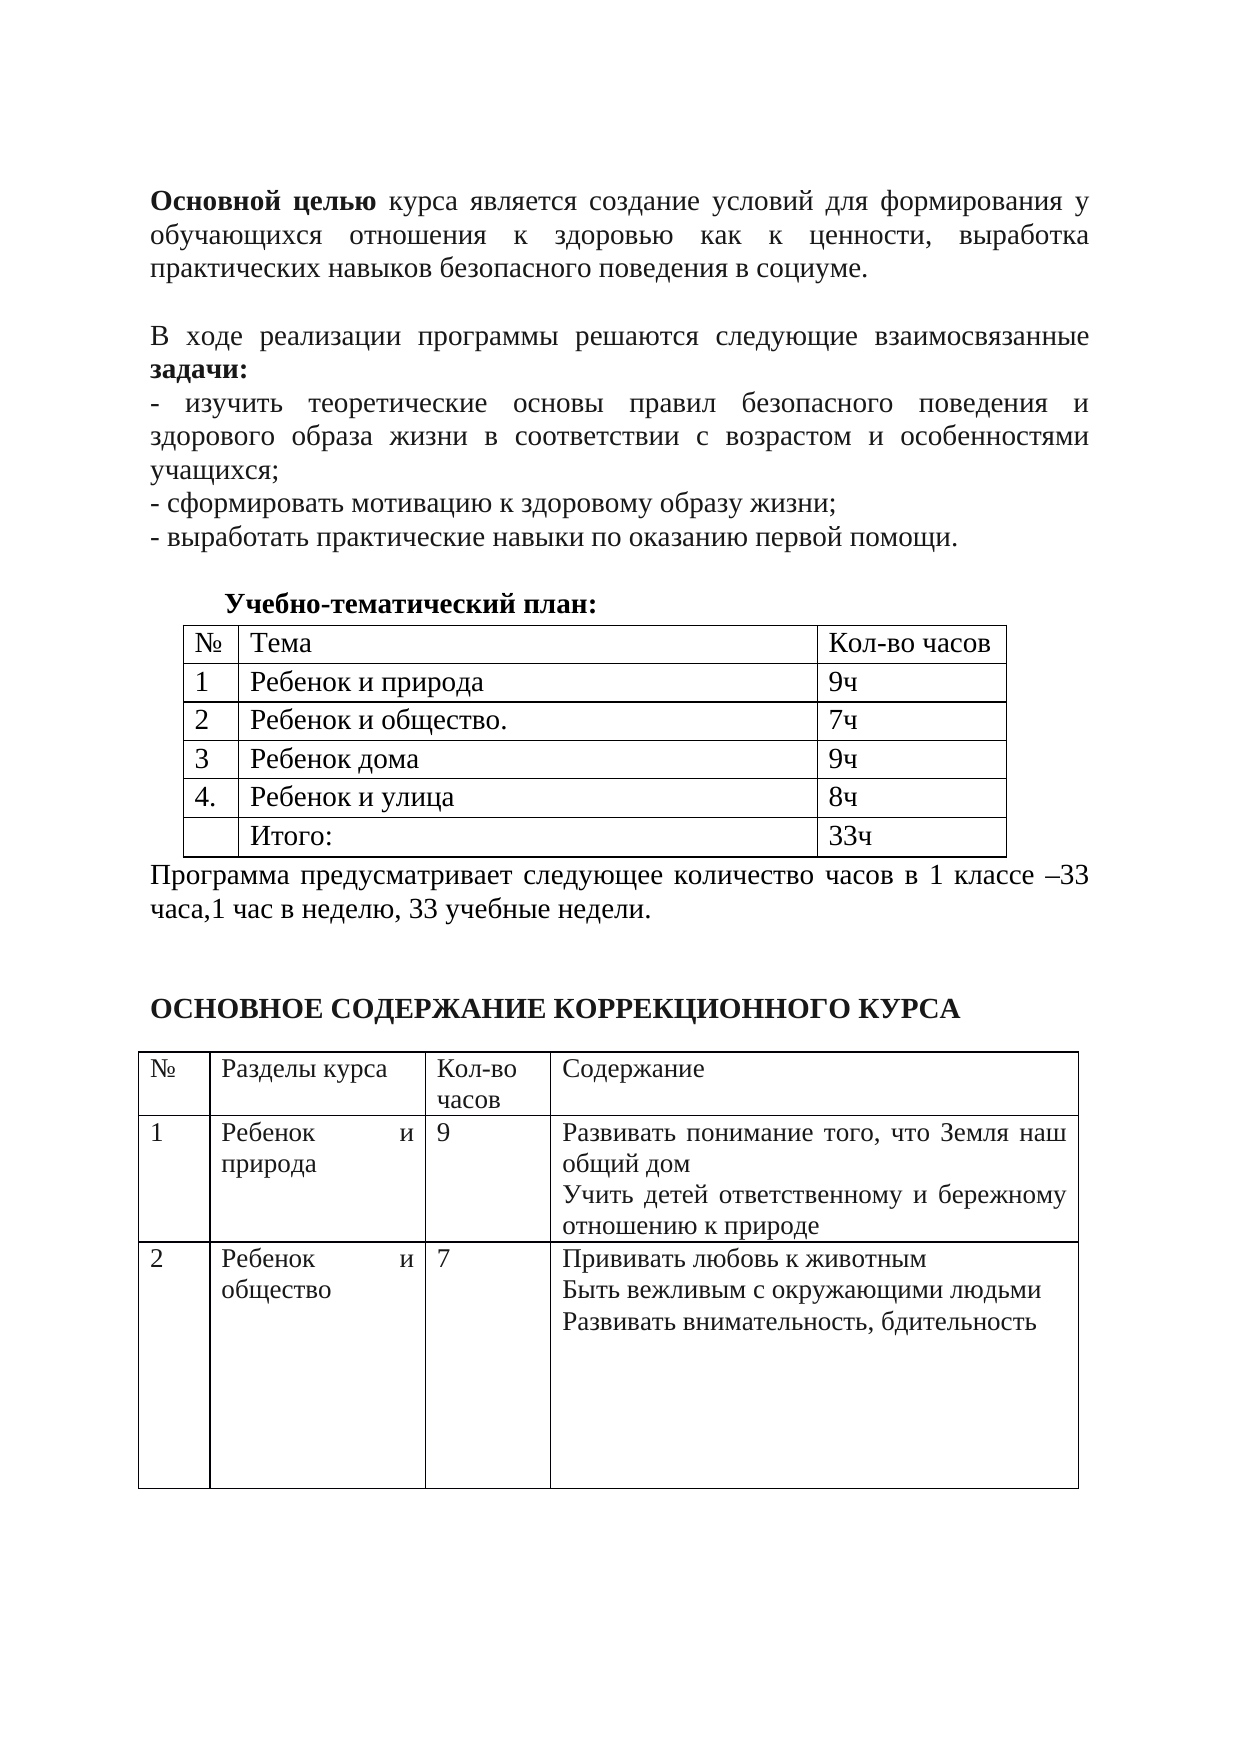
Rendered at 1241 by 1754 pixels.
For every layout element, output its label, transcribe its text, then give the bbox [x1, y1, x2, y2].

text - изучить теоретические основы правил безопасного поведения и здорового образа жизни в соответствии с возрастом и особенностями учащихся; [150, 385, 1090, 485]
table_cell Ребенок дома [239, 741, 817, 778]
table_cell 7 [426, 1243, 550, 1488]
table_header Кол-во часов [818, 626, 1006, 663]
table_cell 9 [426, 1116, 550, 1241]
table_cell 9ч [818, 741, 1006, 778]
text - выработать практические навыки по оказанию первой помощи. [150, 519, 1090, 552]
table_cell 33ч [818, 818, 1006, 856]
text В ходе реализации программы решаются следующие взаимосвязанные задачи: [150, 318, 1090, 385]
table_header Кол-во часов [426, 1053, 550, 1115]
text Программа предусматривает следующее количество часов в 1 классе –33 часа,1 час в неделю, 33 учебные недели. [150, 857, 1090, 924]
table_cell 4. [184, 779, 238, 817]
table_cell 2 [184, 703, 238, 740]
table_header Разделы курса [211, 1053, 425, 1115]
table_header Содержание [551, 1053, 1078, 1115]
text ОСНОВНОЕ СОДЕРЖАНИЕ КОРРЕКЦИОННОГО КУРСА [150, 992, 1090, 1025]
table_cell 1 [184, 664, 238, 701]
text Основной целью курса является создание условий для формирования у обучающихся отношения к здоровью как к ценности, выработка практических навыков безопасного поведения в социуме. [150, 183, 1090, 284]
table_header № [139, 1053, 209, 1115]
table_cell 9ч [818, 664, 1006, 701]
table_header Тема [239, 626, 817, 663]
table_cell 3 [184, 741, 238, 778]
table_cell Ребенок и природа [239, 664, 817, 701]
table_cell 7ч [818, 703, 1006, 740]
table_cell Прививать любовь к животным Быть вежливым с окружающими людьми Развивать внимательность, бдительность [551, 1243, 1078, 1488]
text Учебно-тематический план: [150, 586, 1090, 619]
table_cell Итого: [239, 818, 817, 856]
table_cell Ребенок и природа [211, 1116, 425, 1241]
table_cell 8ч [818, 779, 1006, 817]
table_cell Развивать понимание того, что Земля наш общий дом Учить детей ответственному и бережному отношению к природе [551, 1116, 1078, 1241]
table_cell 1 [139, 1116, 209, 1241]
table_cell Ребенок и общество [211, 1243, 425, 1488]
table_header № [184, 626, 238, 663]
table_cell Ребенок и общество. [239, 703, 817, 740]
text - сформировать мотивацию к здоровому образу жизни; [150, 485, 1090, 519]
table_cell Ребенок и улица [239, 779, 817, 817]
table_cell 2 [139, 1243, 209, 1488]
table_cell [184, 818, 238, 856]
